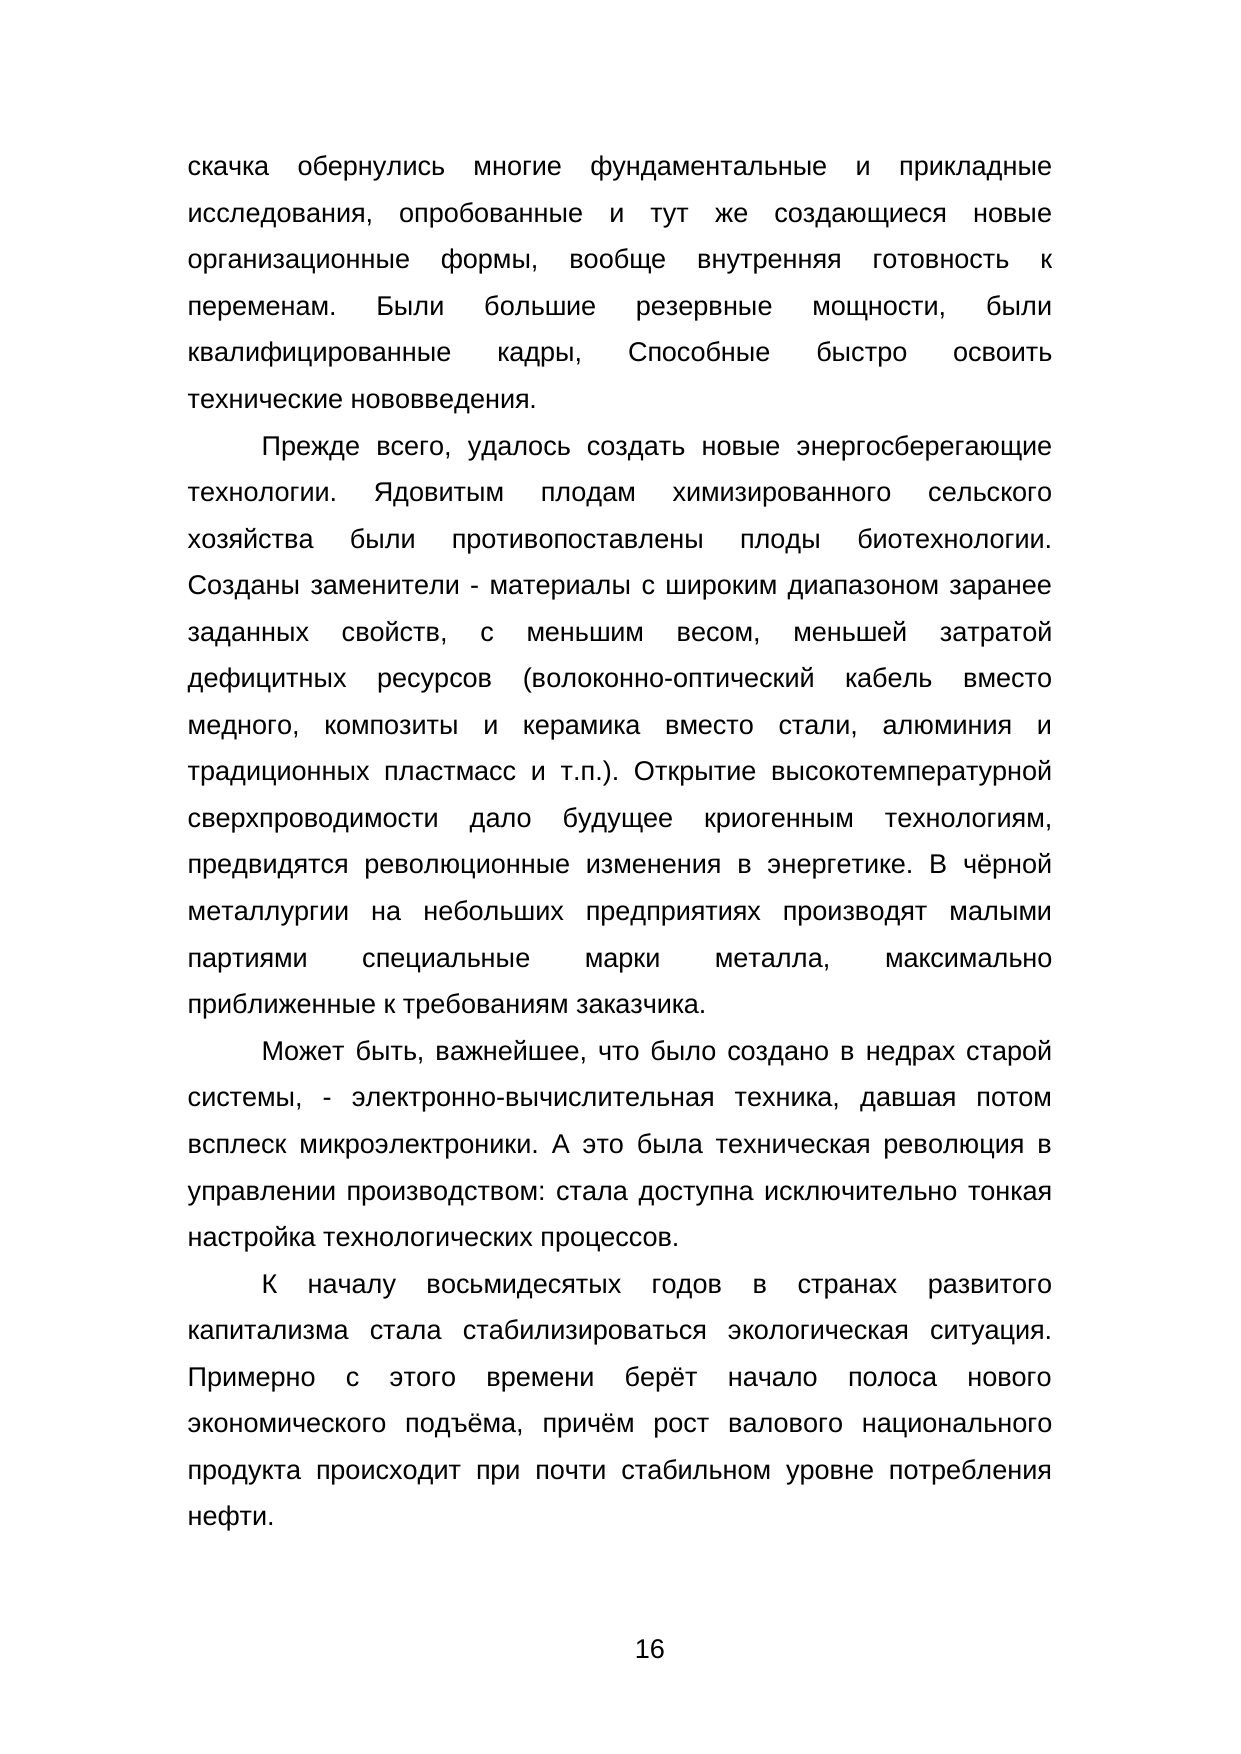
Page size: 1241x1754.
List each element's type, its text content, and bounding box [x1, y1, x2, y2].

list К началу восьмидесятых годов в странах развитого капитализма стала стабилизироваться экологическая ситуация. Примерно с этого времени берёт начало полоса нового экономического подъёма, причём рост валового национального продукта происходит при почти стабильном уровне потребления нефти. [187, 1267, 1053, 1531]
list Прежде всего, удалось создать новые энергосберегающие технологии. Ядовитым плодам химизированного сельского хозяйства были противопоставлены плоды биотехнологии. Созданы заменители - материалы с широким диапазоном заранее заданных свойств, с меньшим весом, меньшей затратой дефицитных ресурсов (волоконно-оптический кабель вместо медного, композиты и керамика вместо стали, алюминия и традиционных пластмасс и т.п.). Открытие высокотемпературной сверхпроводимости дало будущее криогенным технологиям, предвидятся революционные изменения в энергетике. В чёрной металлургии на небольших предприятиях производят малыми партиями специальные марки металла, максимально приближенные к требованиям заказчика. [187, 429, 1053, 1019]
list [187, 150, 1053, 414]
list Может быть, важнейшее, что было создано в недрах старой системы, - электронно-вычислительная техника, давшая потом всплеск микроэлектроники. А это была техническая революция в управлении производством: стала доступна исключительно тонкая настройка технологических процессов. [187, 1035, 1053, 1252]
